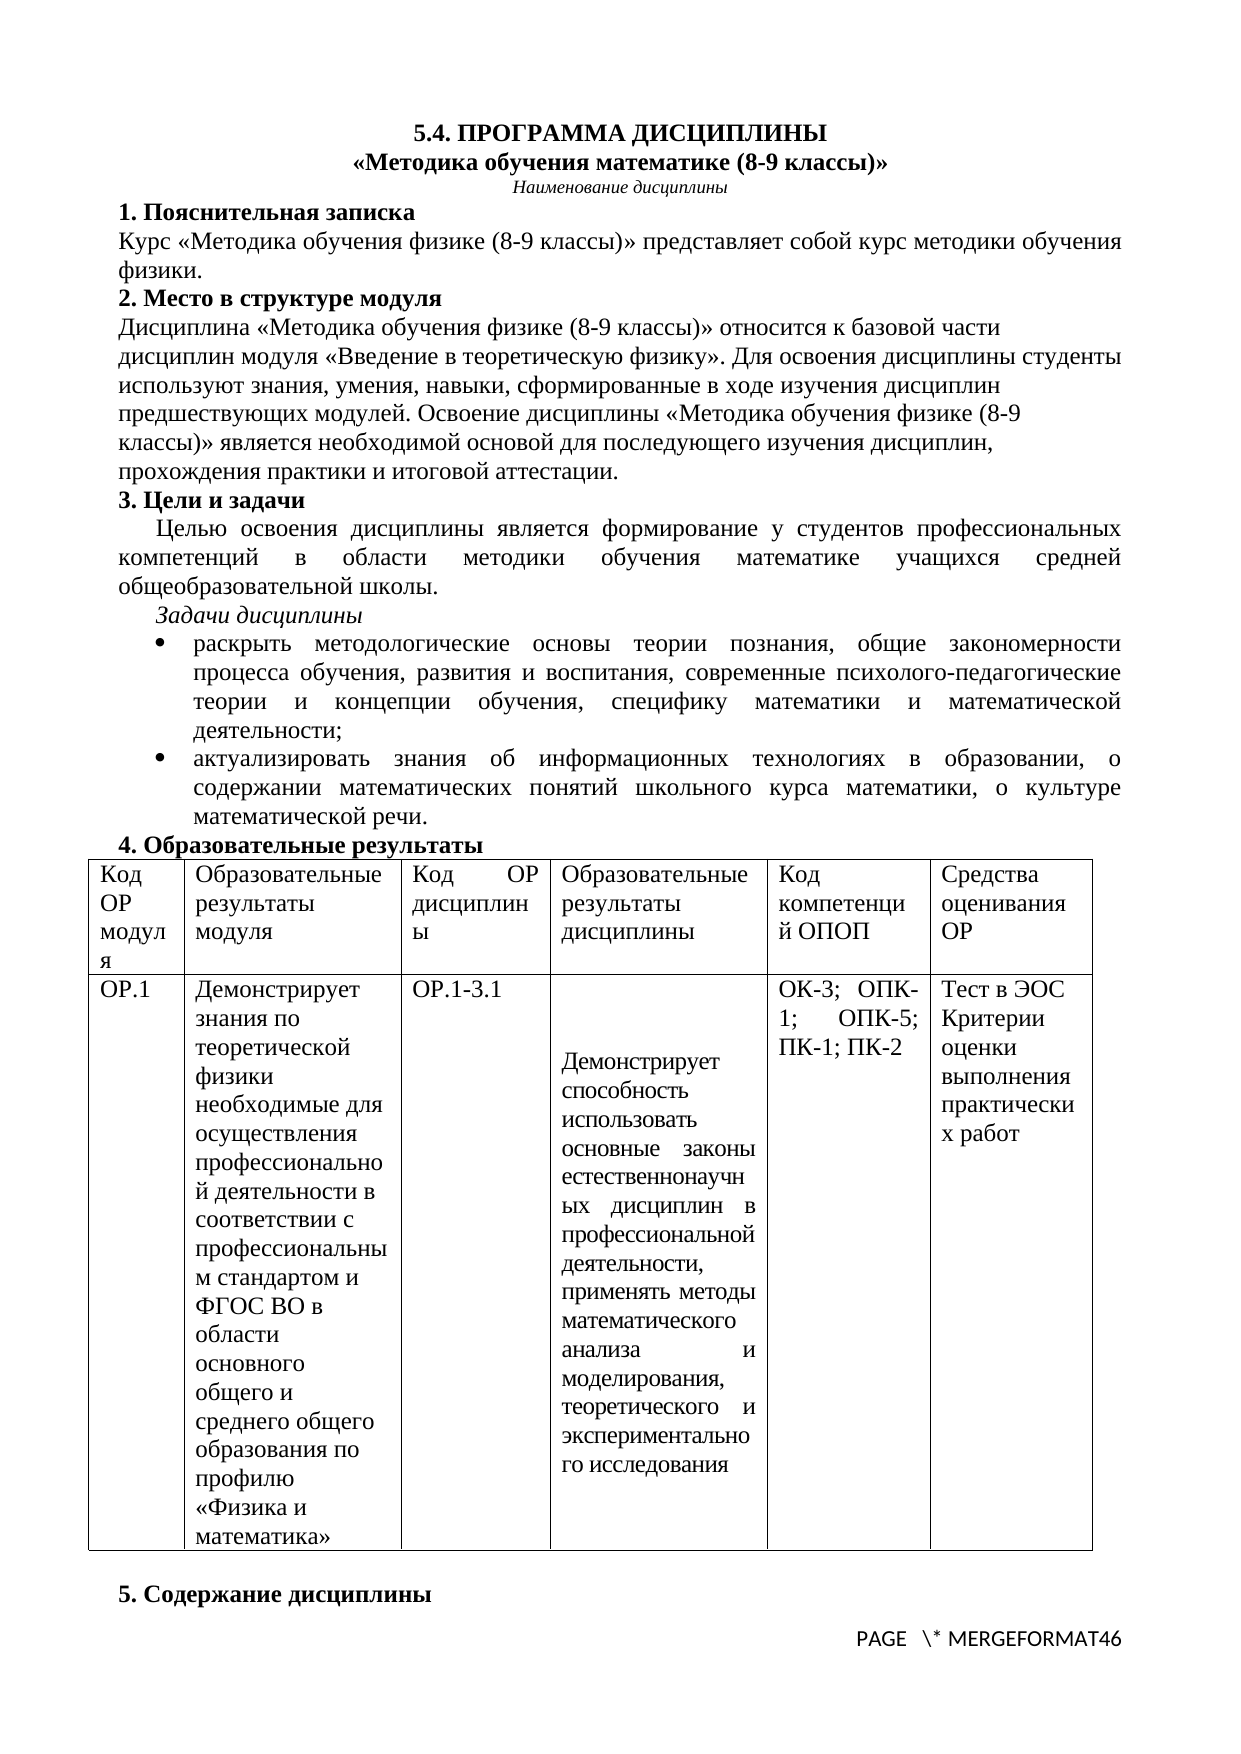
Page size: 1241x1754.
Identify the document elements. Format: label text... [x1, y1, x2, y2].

table_header Код ОР дисциплины [402, 860, 550, 974]
text Дисциплина «Методика обучения физике (8-9 классы)» относится к базовой части дисциплин модуля «Введение в теоретическую физику». Для освоения дисциплины студенты используют знания, умения, навыки, сформированные в ходе изучения дисциплин предшествующих модулей. Освоение дисциплины «Методика обучения физике (8-9 классы)» является необходимой основой для последующего изучения дисциплин, прохождения практики и итоговой аттестации. [118, 312, 1122, 485]
text 2. Место в структуре модуля [118, 283, 1122, 312]
text 1. Пояснительная записка [118, 197, 1122, 226]
table_header Код компетенций ОПОП [768, 860, 930, 974]
table_cell ОР.1 [89, 975, 184, 1549]
table_cell Демонстрирует знания по теоретической физики необходимые для осуществления профессиональной деятельности в соответствии с профессиональным стандартом и ФГОС ВО в области основного общего и среднего общего образования по профилю «Физика и математика» [185, 975, 401, 1549]
text 5. Содержание дисциплины [118, 1579, 1122, 1607]
text Целью освоения дисциплины является формирование у студентов профессиональных компетенций в области методики обучения математике учащихся средней общеобразовательной школы. [118, 513, 1122, 600]
list актуализировать знания об информационных технологиях в образовании, о содержании математических понятий школьного курса математики, о культуре математической речи. [156, 743, 1122, 830]
table_header Образовательные результаты дисциплины [551, 860, 767, 974]
table_cell Тест в ЭОС Критерии оценки выполнения практических работ [931, 975, 1092, 1549]
table_cell ОР.1-3.1 [402, 975, 550, 1549]
list раскрыть методологические основы теории познания, общие закономерности процесса обучения, развития и воспитания, современные психолого-педагогические теории и концепции обучения, специфику математики и математической деятельности; [156, 628, 1122, 743]
table_header Средства оценивания ОР [931, 860, 1092, 974]
text Наименование дисциплины [118, 176, 1122, 197]
text 4. Образовательные результаты [118, 830, 1122, 858]
text Курс «Методика обучения физике (8-9 классы)» представляет собой курс методики обучения физики. [118, 226, 1122, 283]
table_header Код ОР модуля [89, 860, 184, 974]
table_cell Демонстрирует способность использовать основные законы естественнонаучных дисциплин в профессиональной деятельности, применять методы математического анализа и моделирования, теоретического и экспериментального исследования [551, 975, 767, 1549]
subtitle 5.4. ПРОГРАММА ДИСЦИПЛИНЫ «Методика обучения математике (8-9 классы)» [118, 118, 1122, 176]
table_cell ОК-3; ОПК-1; ОПК-5; ПК-1; ПК-2 [768, 975, 930, 1549]
text Задачи дисциплины [118, 600, 1122, 628]
text 3. Цели и задачи [118, 485, 1122, 513]
table_header Образовательные результаты модуля [185, 860, 401, 974]
